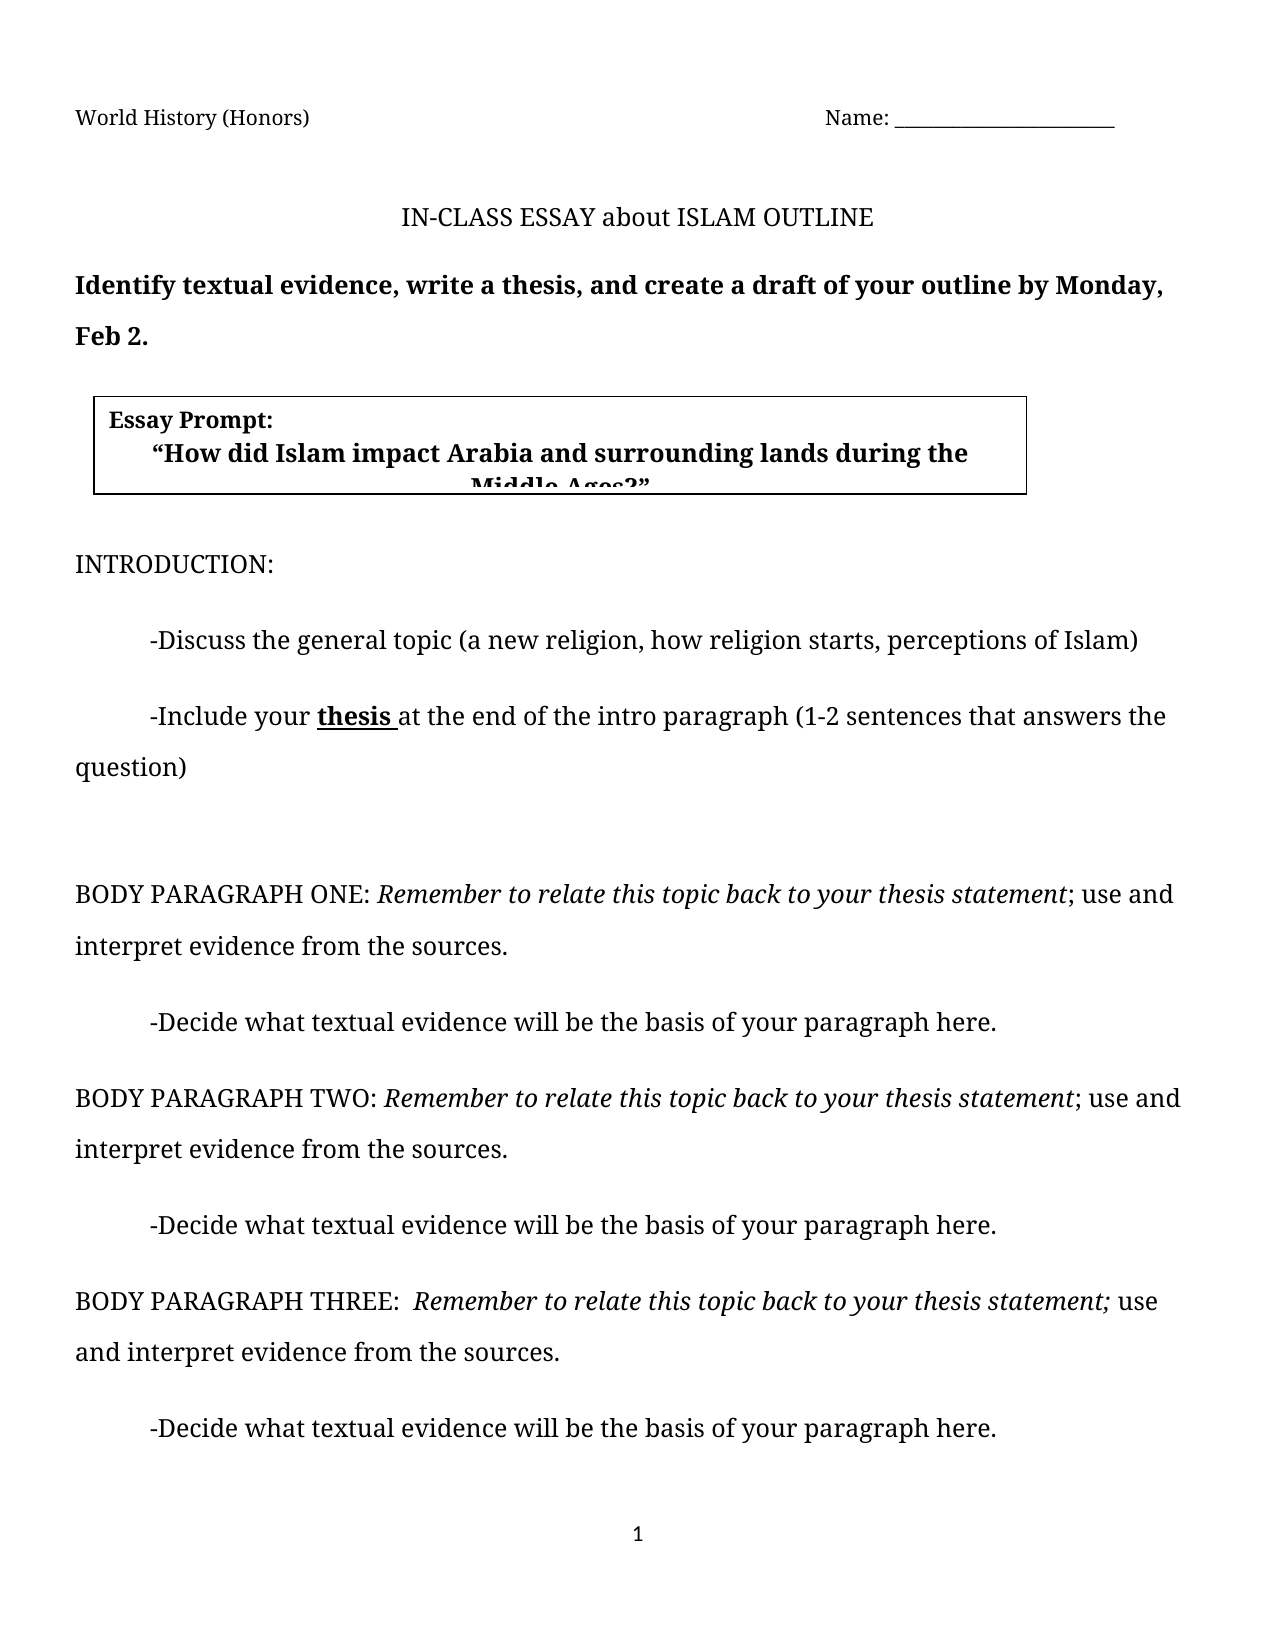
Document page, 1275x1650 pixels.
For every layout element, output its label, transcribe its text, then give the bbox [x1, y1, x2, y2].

text -Discuss the general topic (a new religion, how religion starts, perceptions of Islam) [75, 623, 1200, 657]
text World History (Honors) Name: _______________________ [75, 103, 1200, 131]
text BODY PARAGRAPH TWO: Remember to relate this topic back to your thesis statement; use and interpret evidence from the sources. [75, 1080, 1200, 1165]
text -Decide what textual evidence will be the basis of your paragraph here. [75, 1004, 1200, 1038]
text BODY PARAGRAPH ONE: Remember to relate this topic back to your thesis statement; use and interpret evidence from the sources. [75, 826, 1200, 962]
text BODY PARAGRAPH THREE: Remember to relate this topic back to your thesis statement; use and interpret evidence from the sources. [75, 1283, 1200, 1368]
text -Decide what textual evidence will be the basis of your paragraph here. [75, 1410, 1200, 1444]
text -Include your thesis at the end of the intro paragraph (1-2 sentences that answers the question) [75, 699, 1200, 784]
text INTRODUCTION: [75, 547, 1200, 581]
text -Decide what textual evidence will be the basis of your paragraph here. [75, 1207, 1200, 1241]
text IN-CLASS ESSAY about ISLAM OUTLINE [75, 199, 1200, 234]
text Identify textual evidence, write a thesis, and create a draft of your outline by Monday, Feb 2. [75, 268, 1200, 353]
